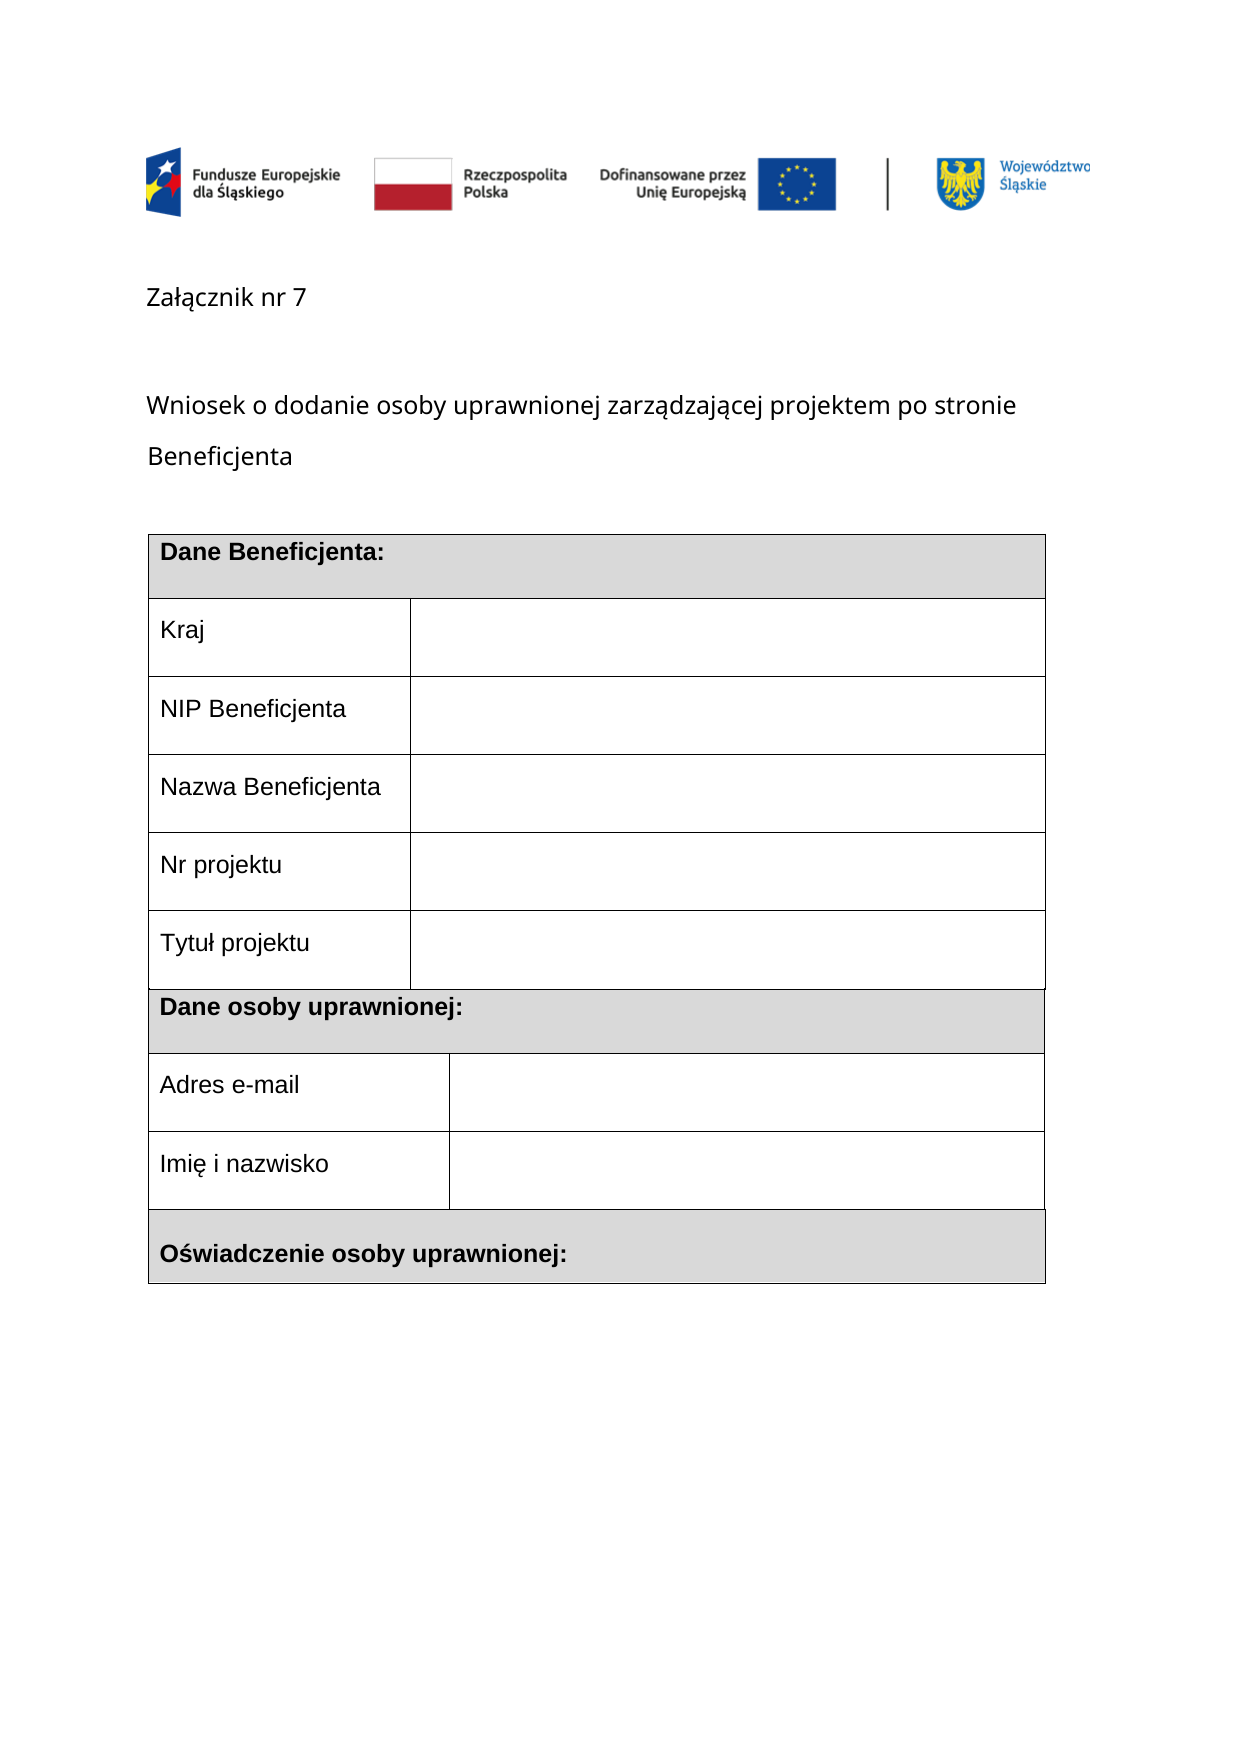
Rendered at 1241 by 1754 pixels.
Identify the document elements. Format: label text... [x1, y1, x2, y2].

table_cell Oświadczenie osoby uprawnionej: [149, 1210, 1045, 1282]
table_header Dane Beneficjenta: [149, 535, 1045, 598]
table_cell [411, 677, 1045, 754]
table_cell Dane osoby uprawnionej: [149, 990, 1044, 1053]
table_cell NIP Beneficjenta [149, 677, 410, 754]
table_cell Nazwa Beneficjenta [149, 755, 410, 832]
table_cell [411, 755, 1045, 832]
table_cell Nr projektu [149, 833, 410, 910]
table_cell [450, 1054, 1044, 1131]
subtitle Załącznik nr 7 [146, 279, 1049, 313]
table_cell [411, 599, 1045, 676]
picture [146, 147, 1090, 217]
table_cell Adres e-mail [149, 1054, 449, 1131]
table_cell [411, 833, 1045, 910]
table_cell [411, 911, 1045, 988]
table_cell [450, 1132, 1044, 1209]
table_cell Imię i nazwisko [149, 1132, 449, 1209]
table_cell Kraj [149, 599, 410, 676]
subtitle Wniosek o dodanie osoby uprawnionej zarządzającej projektem po stronie Beneficjenta [146, 388, 1049, 473]
table_cell Tytuł projektu [149, 911, 410, 988]
